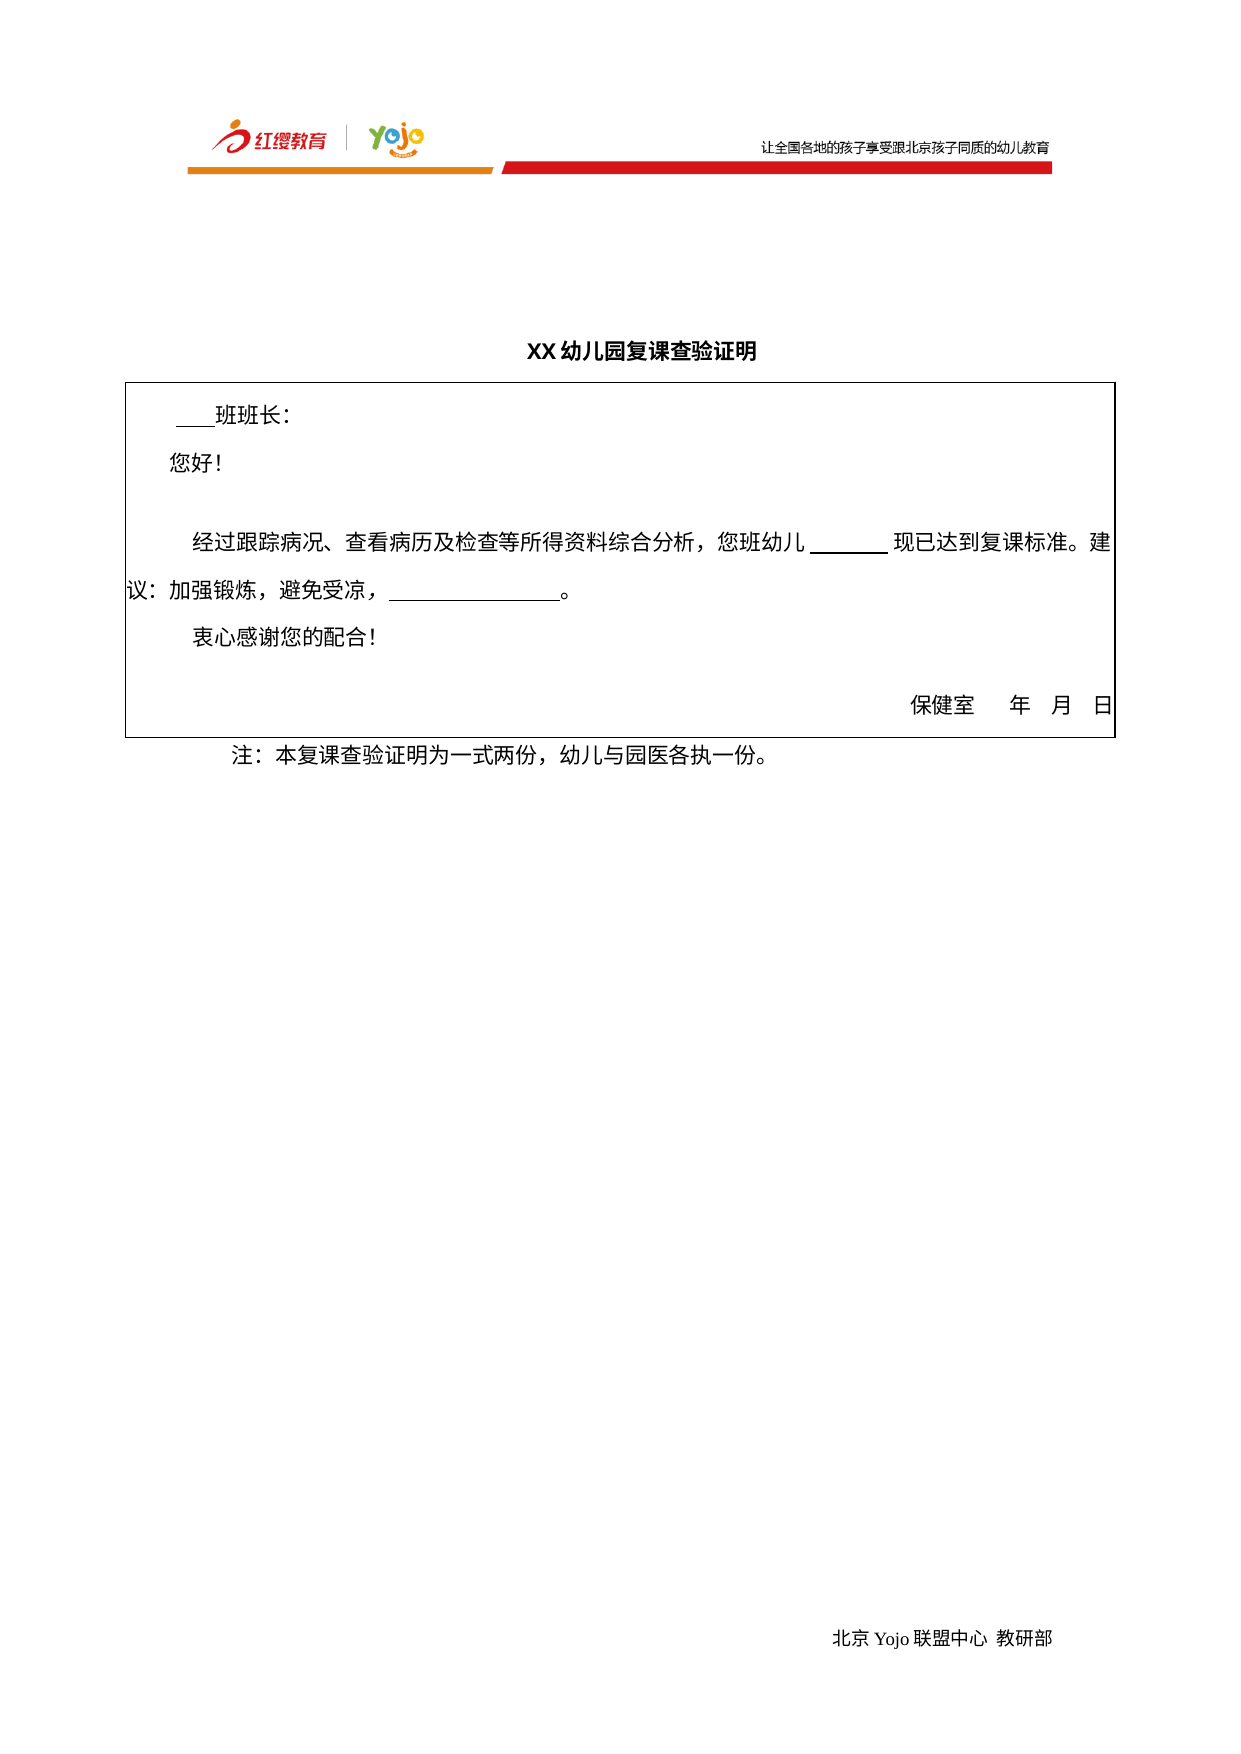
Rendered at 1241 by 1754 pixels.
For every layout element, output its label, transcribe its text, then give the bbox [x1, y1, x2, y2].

text 注：本复课查验证明为一式两份，幼儿与园医各执一份。 [187, 738, 1053, 770]
text XX幼儿园复课查验证明 [187, 334, 1053, 366]
picture [187, 90, 1053, 192]
table_header 班班长： 您好！ [126, 383, 1114, 506]
table_cell 经过跟踪病况、查看病历及检查等所得资料综合分析，您班幼儿 现已达到复课标准。建议：加强锻炼，避免受凉， 。 衷心感谢您的配合！ [126, 506, 1114, 684]
table_cell 保健室 年 月 日 [126, 684, 1114, 737]
